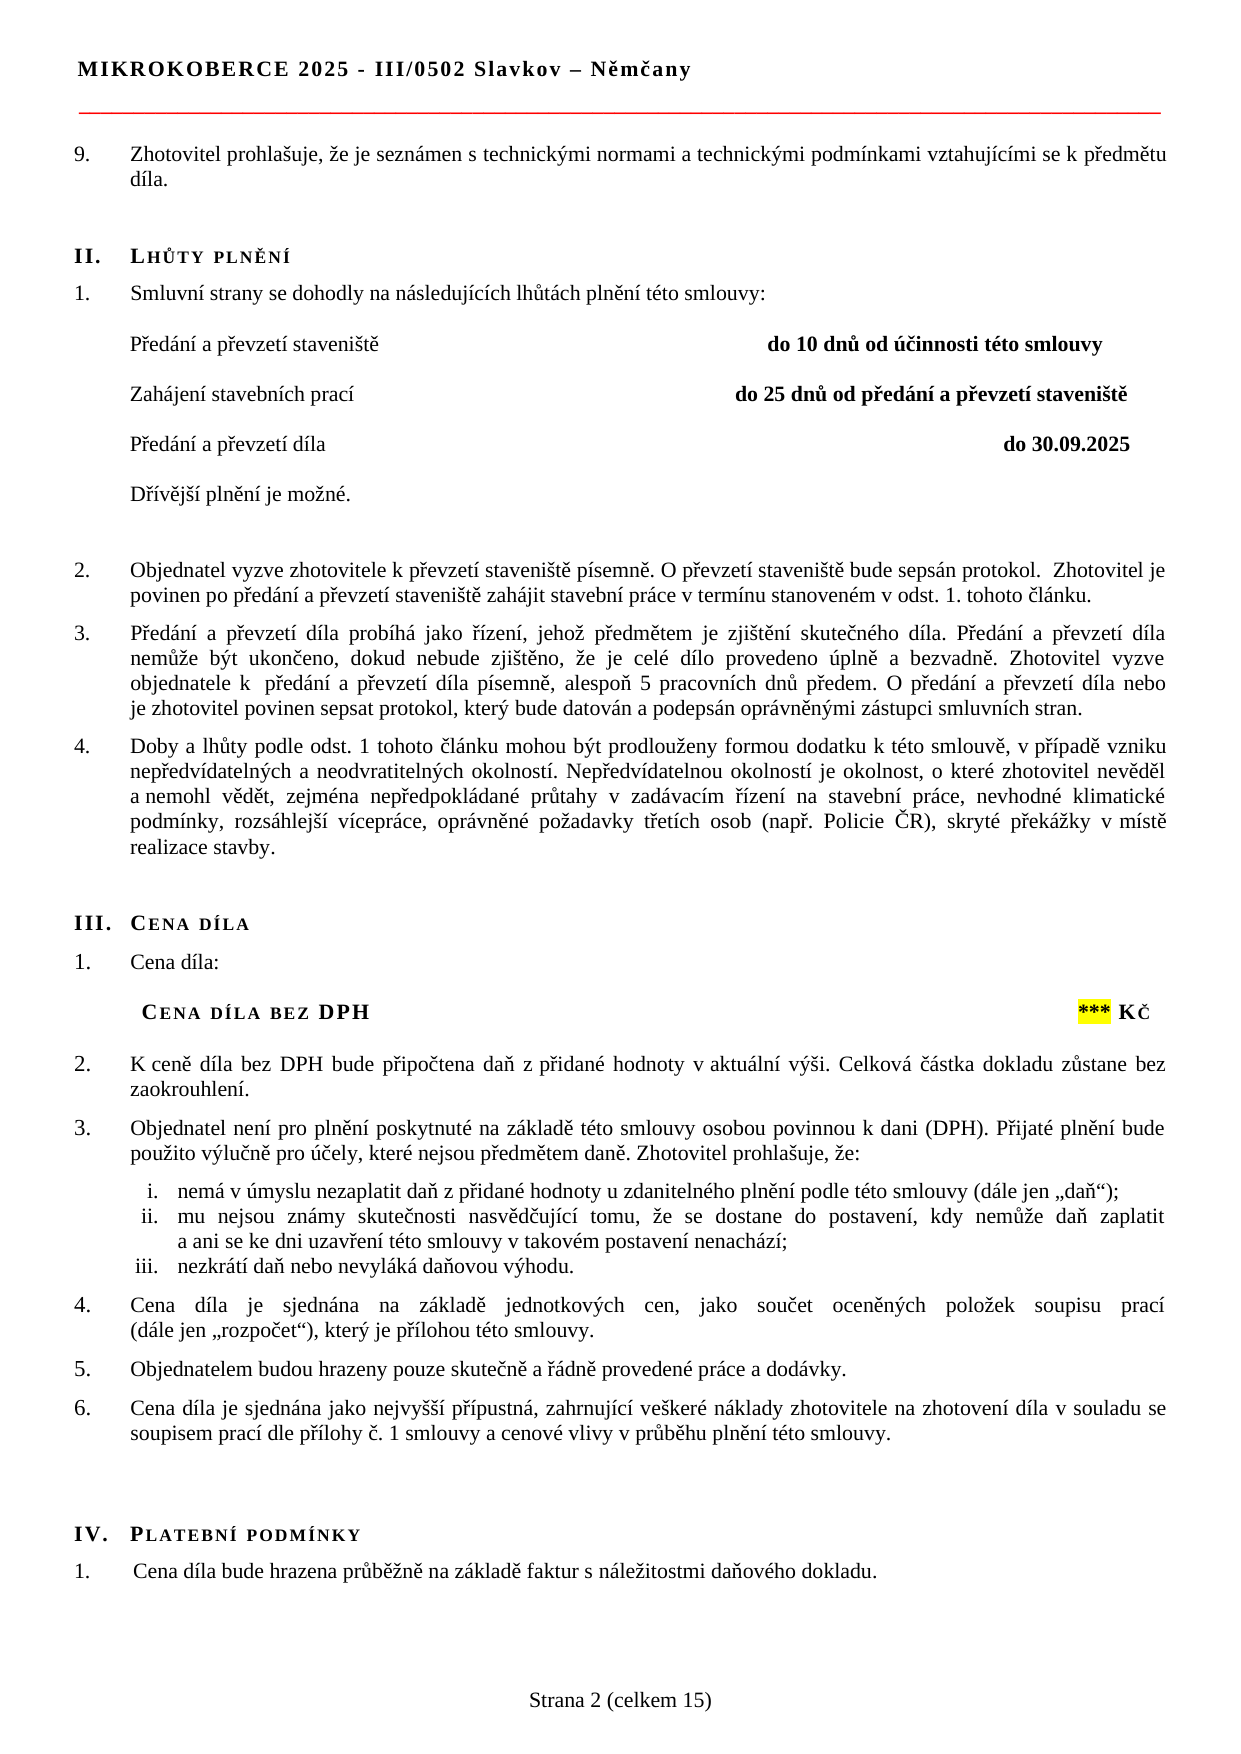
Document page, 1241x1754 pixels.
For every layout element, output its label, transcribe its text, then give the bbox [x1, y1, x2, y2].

table_cell do 25 dnů od předání a převzetí staveniště [724, 368, 1141, 418]
table_header do 10 dnů od účinnosti této smlouvy [724, 318, 1141, 368]
table_header Cena díla bez DPH [130, 987, 824, 1037]
list Smluvní strany se dohodly na následujících lhůtách plnění této smlouvy: [74, 280, 1167, 306]
list Cena díla je sjednána jako nejvyšší přípustná, zahrnující veškeré náklady zhotovitele na zhotovení díla v souladu se soupisem prací dle přílohy č. 1 smlouvy a cenové vlivy v průběhu plnění této smlouvy. [74, 1394, 1167, 1446]
list Objednatel není pro plnění poskytnuté na základě této smlouvy osobou povinnou k dani (DPH). Přijaté plnění bude použito výlučně pro účely, které nejsou předmětem daně. Zhotovitel prohlašuje, že: [74, 1114, 1167, 1165]
list Předání a převzetí díla probíhá jako řízení, jehož předmětem je zjištění skutečného díla. Předání a převzetí díla nemůže být ukončeno, dokud nebude zjištěno, že je celé dílo provedeno úplně a bezvadně. Zhotovitel vyzve objednatele k předání a převzetí díla písemně, alespoň 5 pracovních dnů předem. O předání a převzetí díla nebo je zhotovitel povinen sepsat protokol, který bude datován a podepsán oprávněnými zástupci smluvních stran. [74, 619, 1167, 720]
list mu nejsou známy skutečnosti nasvědčující tomu, že se dostane do postavení, kdy nemůže daň zaplatit a ani se ke dni uzavření této smlouvy v takovém postavení nenachází; [158, 1203, 1167, 1253]
table_cell Zahájení stavebních prací [118, 368, 723, 418]
list Zhotovitel prohlašuje, že je seznámen s technickými normami a technickými podmínkami vztahujícími se k předmětu díla. [74, 141, 1167, 191]
list Objednatelem budou hrazeny pouze skutečně a řádně provedené práce a dodávky. [74, 1355, 1167, 1381]
table_header *** Kč [824, 987, 1161, 1037]
list Cena díla bude hrazena průběžně na základě faktur s náležitostmi daňového dokladu. [74, 1558, 1167, 1584]
list nemá v úmyslu nezaplatit daň z přidané hodnoty u zdanitelného plnění podle této smlouvy (dále jen „daň“); [158, 1178, 1167, 1203]
table_header Předání a převzetí staveniště [118, 318, 723, 368]
list Lhůty plnění [74, 243, 1167, 268]
list Doby a lhůty podle odst. 1 tohoto článku mohou být prodlouženy formou dodatku k této smlouvě, v případě vzniku nepředvídatelných a neodvratitelných okolností. Nepředvídatelnou okolností je okolnost, o které zhotovitel nevěděl a nemohl vědět, zejména nepředpokládané průtahy v zadávacím řízení na stavební práce, nevhodné klimatické podmínky, rozsáhlejší vícepráce, oprávněné požadavky třetích osob (např. Policie ČR), skryté překážky v místě realizace stavby. [74, 733, 1167, 859]
list nezkrátí daň nebo nevyláká daňovou výhodu. [158, 1253, 1167, 1278]
list Cena díla je sjednána na základě jednotkových cen, jako součet oceněných položek soupisu prací (dále jen „rozpočet“), který je přílohou této smlouvy. [74, 1291, 1167, 1343]
table_cell do 30.09.2025 [724, 419, 1141, 469]
list Cena díla: [74, 948, 1167, 974]
text Dřívější plnění je možné. [74, 481, 1167, 506]
list Platební podmínky [74, 1521, 1167, 1546]
list Objednatel vyzve zhotovitele k převzetí staveniště písemně. O převzetí staveniště bude sepsán protokol. Zhotovitel je povinen po předání a převzetí staveniště zahájit stavební práce v termínu stanoveném v odst. 1. tohoto článku. [74, 557, 1167, 607]
table_cell Předání a převzetí díla [118, 419, 723, 469]
list K ceně díla bez DPH bude připočtena daň z přidané hodnoty v aktuální výši. Celková částka dokladu zůstane bez zaokrouhlení. [74, 1049, 1167, 1101]
list Cena díla [74, 910, 1167, 936]
